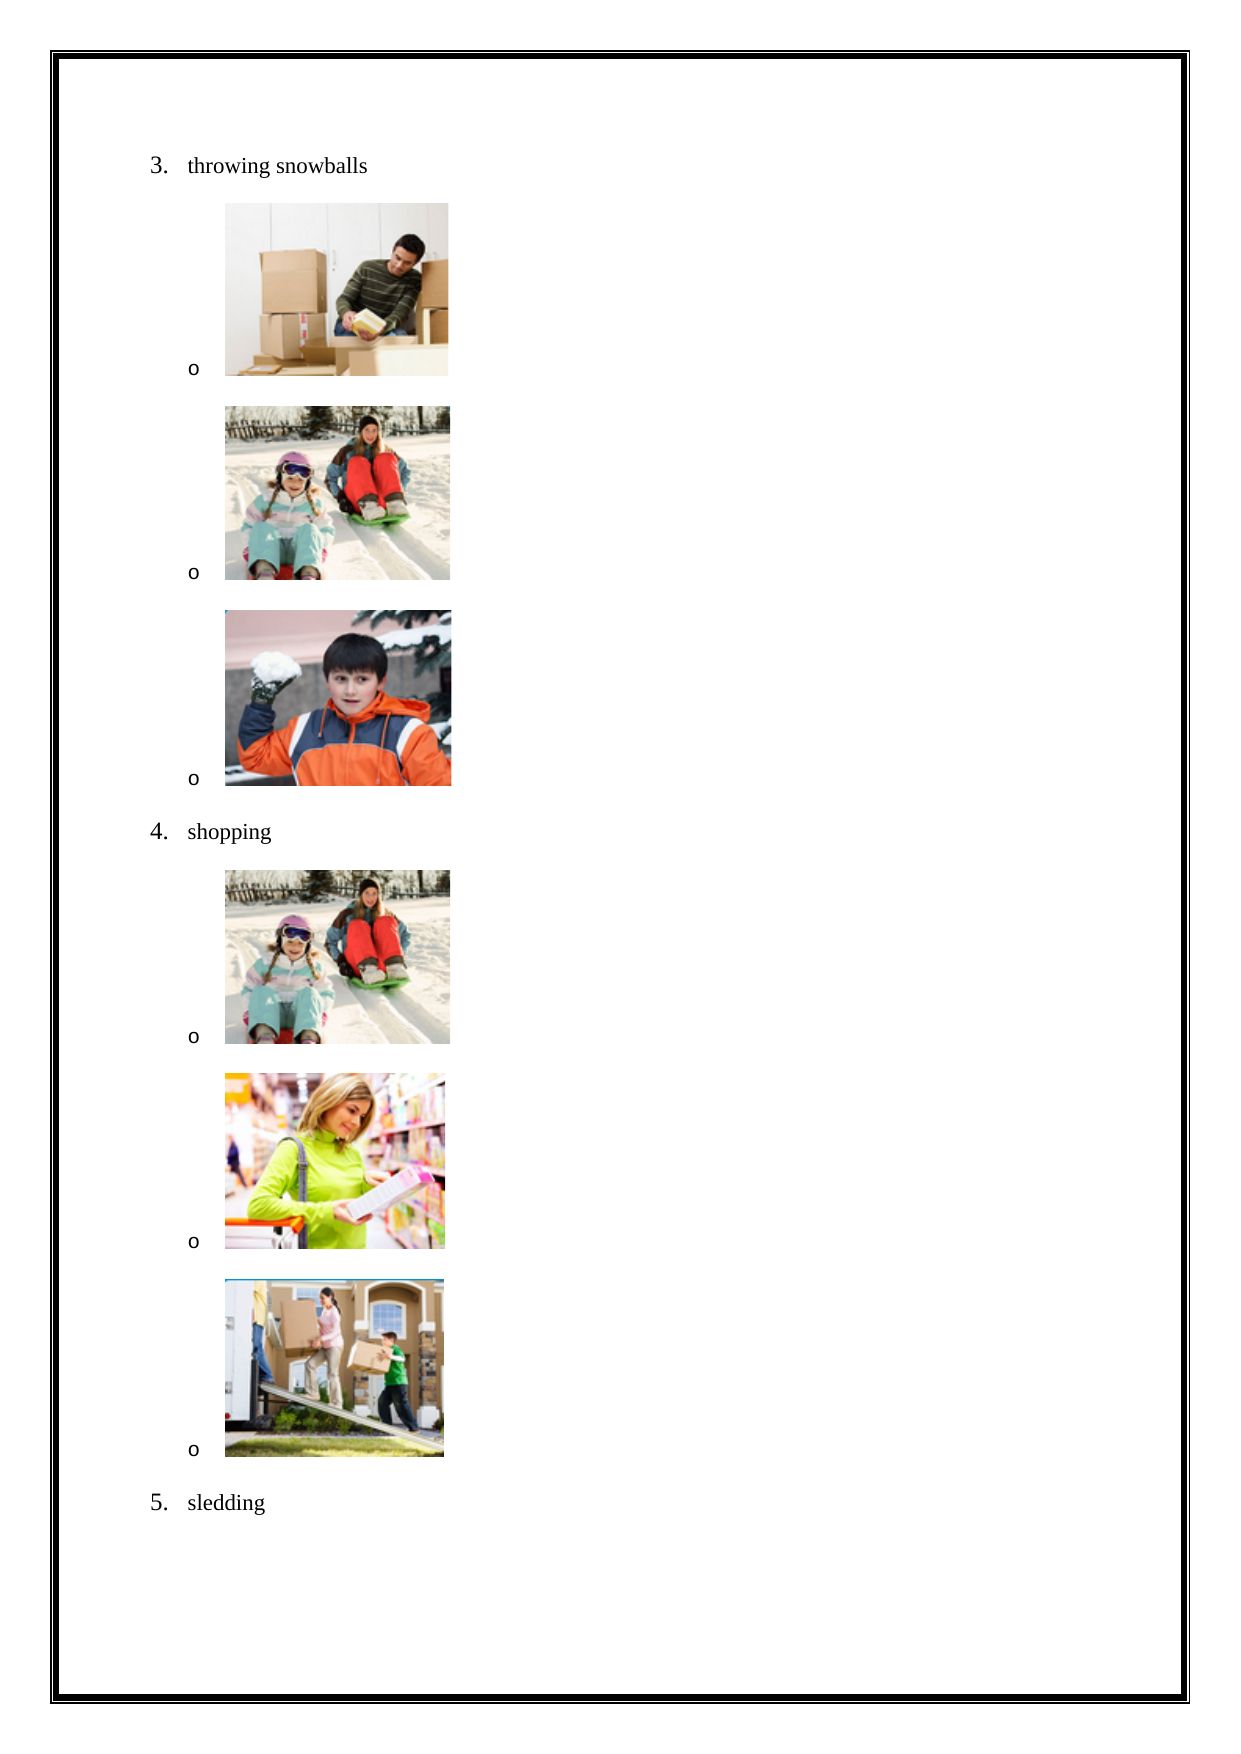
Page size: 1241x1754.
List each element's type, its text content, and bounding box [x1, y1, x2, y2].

picture [225, 203, 449, 376]
list shopping [150, 816, 1090, 845]
picture [225, 1073, 446, 1249]
picture [225, 870, 451, 1044]
picture [225, 1281, 444, 1457]
picture [225, 610, 452, 786]
picture [225, 406, 451, 580]
list sledding [150, 1487, 1090, 1516]
list throwing snowballs [150, 150, 1090, 179]
